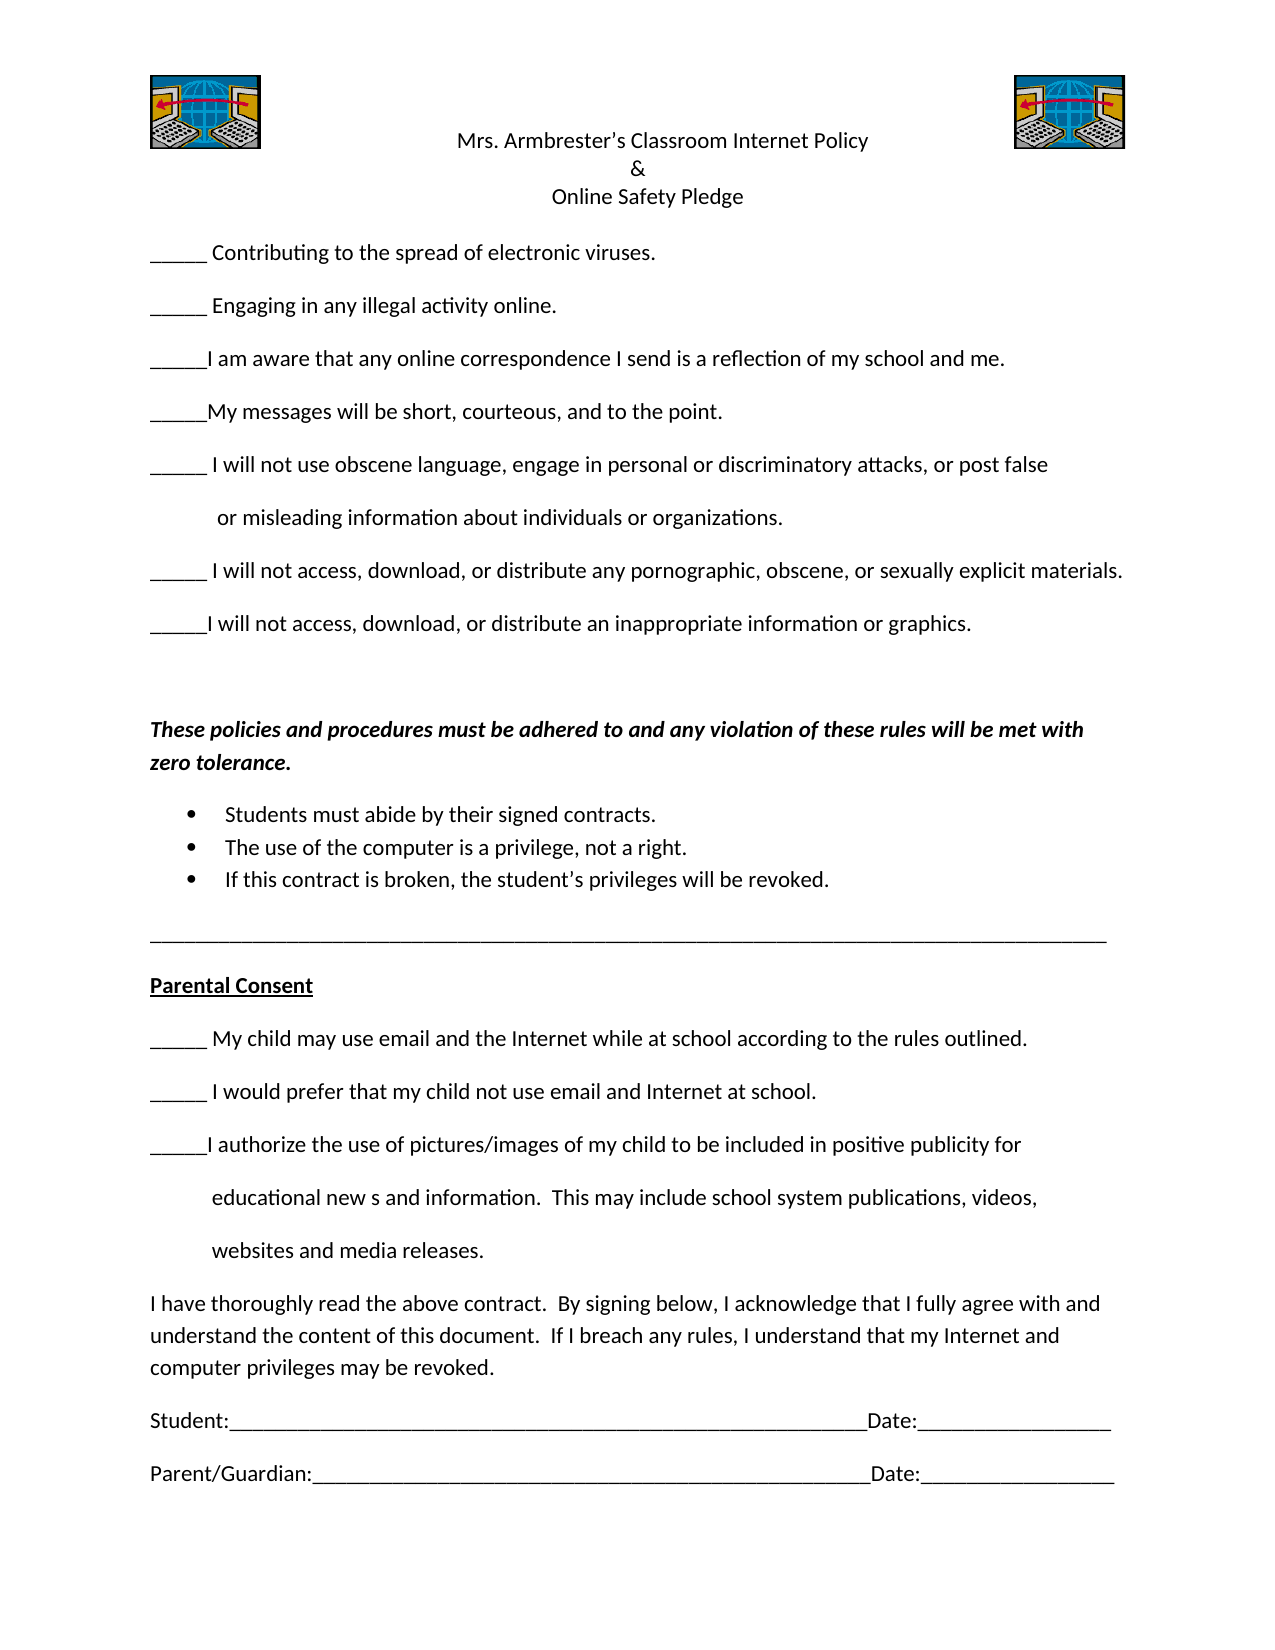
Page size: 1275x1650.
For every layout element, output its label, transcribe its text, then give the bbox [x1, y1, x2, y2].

list The use of the computer is a privilege, not a right. [187, 833, 1125, 861]
text educational new s and information. This may include school system publications, videos, [150, 1183, 1125, 1211]
picture [1014, 75, 1125, 149]
text _____ I would prefer that my child not use email and Internet at school. [150, 1077, 1125, 1105]
text _____ I will not access, download, or distribute any pornographic, obscene, or sexually explicit materials. [150, 556, 1125, 584]
text _____ My child may use email and the Internet while at school according to the rules outlined. [150, 1024, 1125, 1052]
text _____ Contributing to the spread of electronic viruses. [150, 238, 1125, 266]
text websites and media releases. [150, 1236, 1125, 1264]
text _____ I will not use obscene language, engage in personal or discriminatory attacks, or post false [150, 450, 1125, 478]
text _____I will not access, download, or distribute an inappropriate information or graphics. [150, 609, 1125, 637]
text _____I am aware that any online correspondence I send is a reflection of my school and me. [150, 344, 1125, 372]
picture [150, 75, 261, 149]
text I have thoroughly read the above contract. By signing below, I acknowledge that I fully agree with and understand the content of this document. If I breach any rules, I understand that my Internet and computer privileges may be revoked. [150, 1289, 1125, 1382]
text These policies and procedures must be adhered to and any violation of these rules will be met with zero tolerance. [150, 715, 1125, 776]
text Parental Consent [150, 971, 1125, 999]
text ____________________________________________________________________________________ [150, 918, 1125, 946]
list If this contract is broken, the student’s privileges will be revoked. [187, 865, 1125, 893]
text Student:________________________________________________________Date:_________________ [150, 1407, 1125, 1434]
text or misleading information about individuals or organizations. [150, 503, 1125, 531]
text _____I authorize the use of pictures/images of my child to be included in positive publicity for [150, 1130, 1125, 1158]
list Students must abide by their signed contracts. [187, 801, 1125, 829]
text _____My messages will be short, courteous, and to the point. [150, 397, 1125, 425]
text _____ Engaging in any illegal activity online. [150, 291, 1125, 319]
text Parent/Guardian:_________________________________________________Date:_________________ [150, 1459, 1125, 1488]
